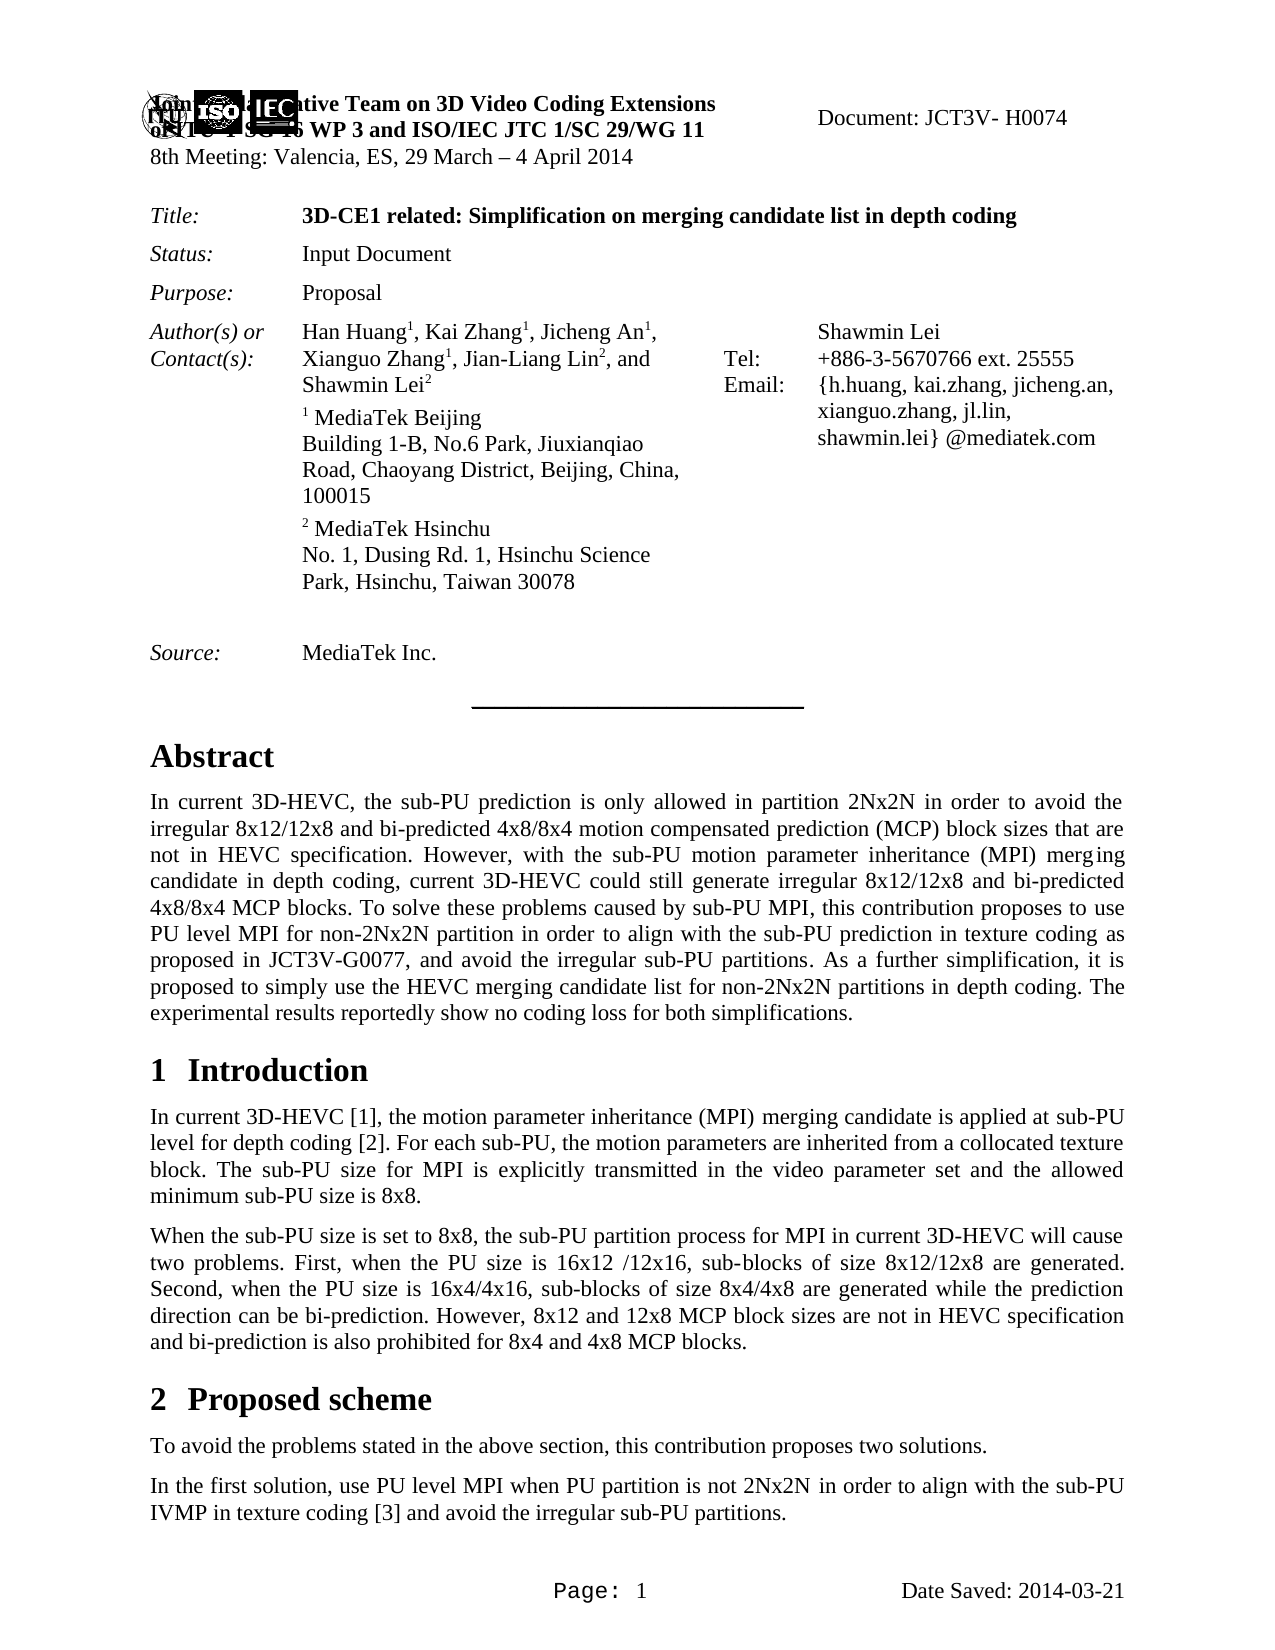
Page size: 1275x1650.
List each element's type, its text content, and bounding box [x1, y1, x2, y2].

table_cell Han Huang1, Kai Zhang1, Jicheng An1, Xianguo Zhang1, Jian-Liang Lin2, and Shawmin Lei2 1 MediaTek Beijing Building 1-B, No.6 Park, Jiuxianqiao Road, Chaoyang District, Beijing, China, 100015 2 MediaTek Hsinchu No. 1, Dusing Rd. 1, Hsinchu Science Park, Hsinchu, Taiwan 30078 [291, 312, 712, 633]
table_header 3D-CE1 related: Simplification on merging candidate list in depth coding [291, 195, 1136, 234]
table_header Joint Collaborative Team on 3D Video Coding Extensions of ITU-T SG 16 WP 3 and ISO/IEC JTC 1/SC 29/WG 11 8th Meeting: Valencia, ES, 29 March – 4 April 2014 [139, 90, 806, 169]
table_cell Input Document [291, 234, 1136, 273]
table_cell Status: [139, 234, 291, 273]
picture [250, 90, 299, 134]
table_cell Source: [139, 633, 291, 672]
text To avoid the problems stated in the above section, this contribution proposes two solutions. [150, 1432, 1125, 1458]
text _____________________________ [150, 684, 1125, 711]
table_cell Author(s) or Contact(s): [139, 312, 291, 633]
table_cell MediaTek Inc. [291, 633, 1136, 672]
subtitle Introduction [150, 1051, 1125, 1089]
table_cell Tel: Email: [713, 312, 806, 633]
table_cell Proposal [291, 273, 1136, 312]
picture [194, 90, 243, 134]
text In current 3D-HEVC [1], the motion parameter inheritance (MPI) merging candidate is applied at sub-PU level for depth coding [2]. For each sub-PU, the motion parameters are inherited from a collocated texture block. The sub-PU size for MPI is explicitly transmitted in the video parameter set and the allowed minimum sub-PU size is 8x8. [150, 1103, 1125, 1208]
table_cell Purpose: [139, 273, 291, 312]
subtitle Abstract [150, 736, 1125, 774]
text In current 3D-HEVC, the sub-PU prediction is only allowed in partition 2Nx2N in order to avoid the irregular 8x12/12x8 and bi-predicted 4x8/8x4 motion compensated prediction (MCP) block sizes that are not in HEVC specification. However, with the sub-PU motion parameter inheritance (MPI) merging candidate in depth coding, current 3D-HEVC could still generate irregular 8x12/12x8 and bi-predicted 4x8/8x4 MCP blocks. To solve these problems caused by sub-PU MPI, this contribution proposes to use PU level MPI for non-2Nx2N partition in order to align with the sub-PU prediction in texture coding as proposed in JCT3V-G0077, and avoid the irregular sub-PU partitions. As a further simplification, it is proposed to simply use the HEVC merging candidate list for non-2Nx2N partitions in depth coding. The experimental results reportedly show no coding loss for both simplifications. [150, 788, 1125, 1026]
table_cell Shawmin Lei +886-3-5670766 ext. 25555 {h.huang, kai.zhang, jicheng.an, xianguo.zhang, jl.lin, shawmin.lei} @mediatek.com [806, 312, 1136, 633]
subtitle Proposed scheme [150, 1379, 1125, 1418]
table_header Title: [139, 195, 291, 234]
text When the sub-PU size is set to 8x8, the sub-PU partition process for MPI in current 3D-HEVC will cause two problems. First, when the PU size is 16x12 /12x16, sub-blocks of size 8x12/12x8 are generated. Second, when the PU size is 16x4/4x16, sub-blocks of size 8x4/4x8 are generated while the prediction direction can be bi-prediction. However, 8x12 and 12x8 MCP block sizes are not in HEVC specification and bi-prediction is also prohibited for 8x4 and 4x8 MCP blocks. [150, 1223, 1125, 1354]
table_header Document: JCT3V- H0074 [806, 90, 1136, 169]
text In the first solution, use PU level MPI when PU partition is not 2Nx2N in order to align with the sub-PU IVMP in texture coding [3] and avoid the irregular sub-PU partitions. [150, 1472, 1125, 1525]
